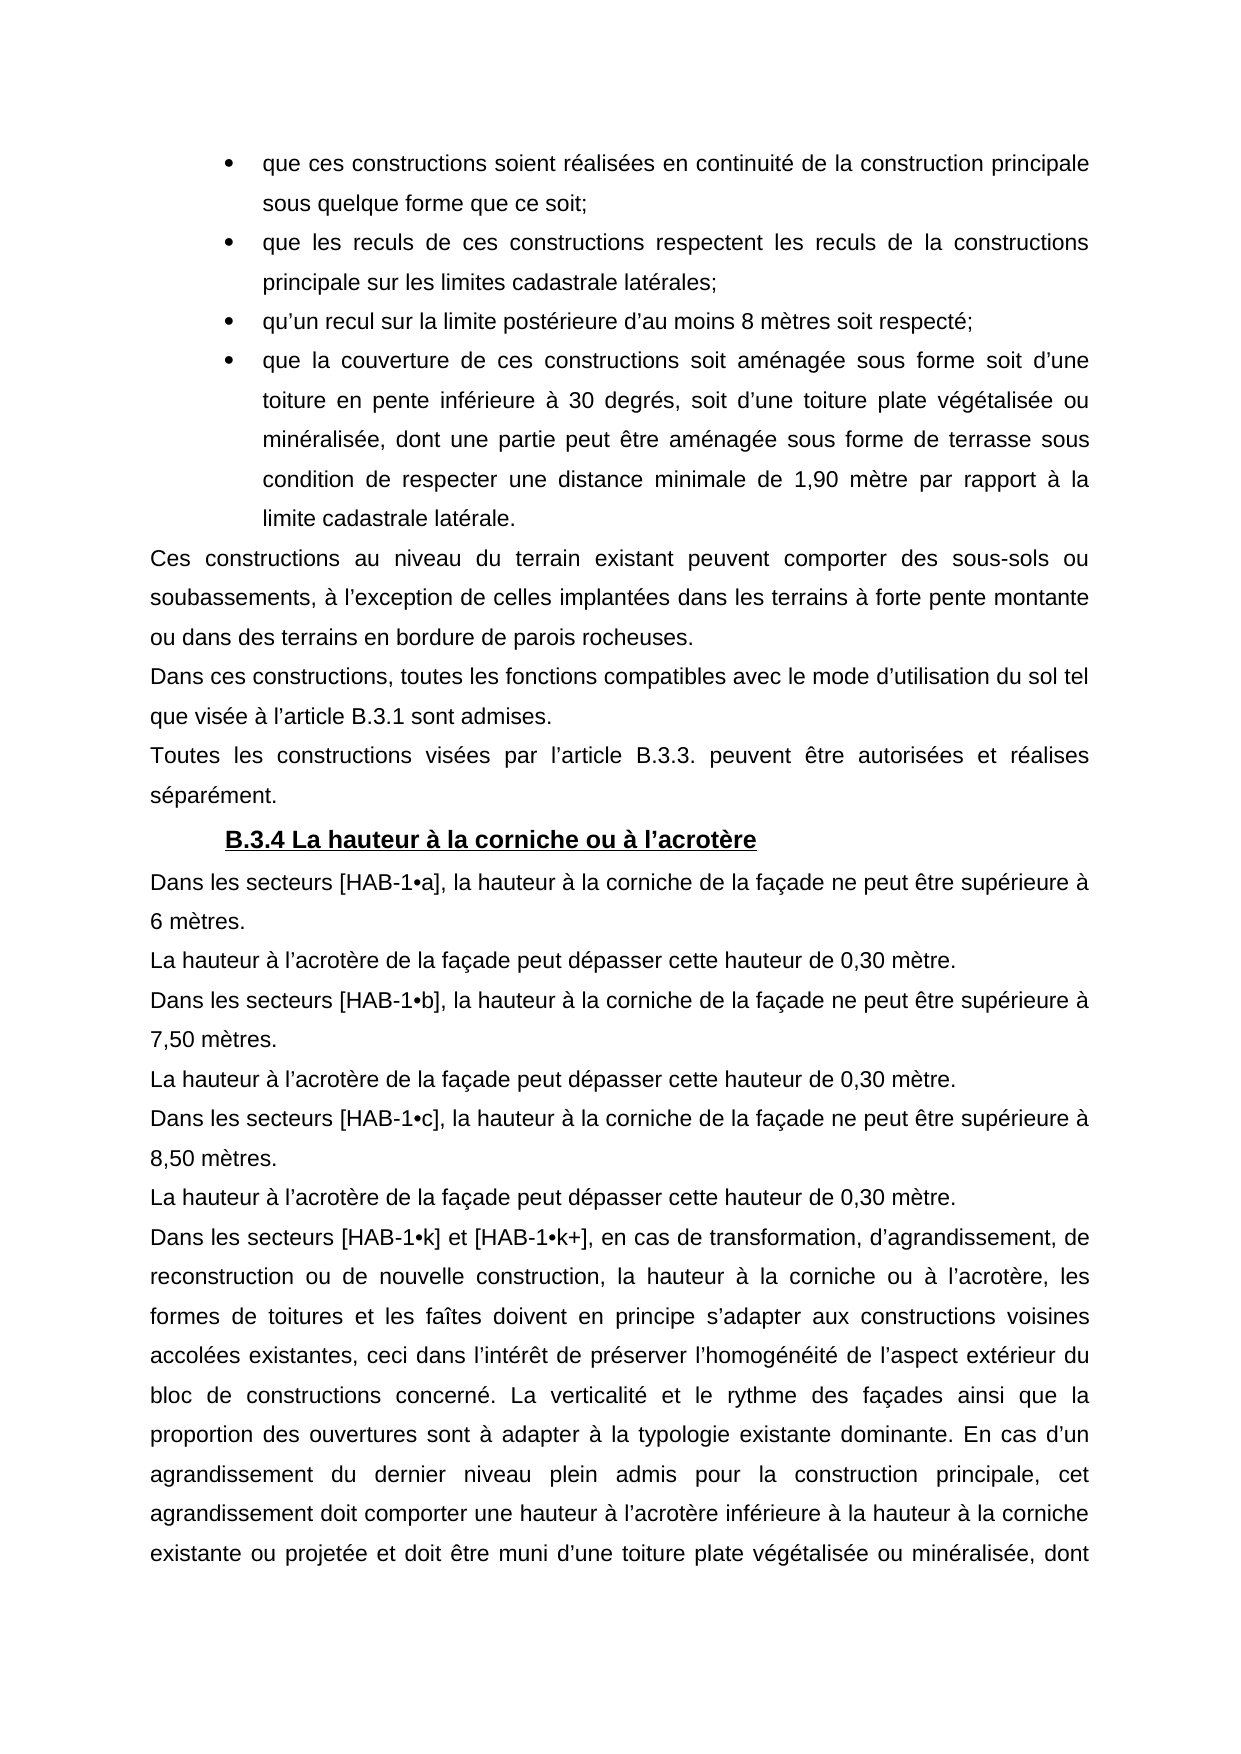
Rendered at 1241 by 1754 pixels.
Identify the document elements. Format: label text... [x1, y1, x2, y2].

text La hauteur à l’acrotère de la façade peut dépasser cette hauteur de 0,30 mètre. [150, 947, 1090, 974]
list que la couverture de ces constructions soit aménagée sous forme soit d’une toiture en pente inférieure à 30 degrés, soit d’une toiture plate végétalisée ou minéralisée, dont une partie peut être aménagée sous forme de terrasse sous condition de respecter une distance minimale de 1,90 mètre par rapport à la limite cadastrale latérale. [225, 347, 1090, 532]
text La hauteur à l’acrotère de la façade peut dépasser cette hauteur de 0,30 mètre. [150, 1184, 1090, 1211]
subtitle B.3.4 La hauteur à la corniche ou à l’acrotère [225, 825, 1090, 854]
text Dans les secteurs [HAB-1•b], la hauteur à la corniche de la façade ne peut être supérieure à 7,50 mètres. [150, 987, 1090, 1053]
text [150, 1224, 1090, 1566]
text Dans les secteurs [HAB-1•a], la hauteur à la corniche de la façade ne peut être supérieure à 6 mètres. [150, 868, 1090, 934]
text La hauteur à l’acrotère de la façade peut dépasser cette hauteur de 0,30 mètre. [150, 1066, 1090, 1092]
list qu’un recul sur la limite postérieure d’au moins 8 mètres soit respecté; [225, 308, 1090, 334]
text Dans ces constructions, toutes les fonctions compatibles avec le mode d’utilisation du sol tel que visée à l’article B.3.1 sont admises. [150, 663, 1090, 729]
text Ces constructions au niveau du terrain existant peuvent comporter des sous-sols ou soubassements, à l’exception de celles implantées dans les terrains à forte pente montante ou dans des terrains en bordure de parois rocheuses. [150, 545, 1090, 650]
text Toutes les constructions visées par l’article B.3.3. peuvent être autorisées et réalises séparément. [150, 742, 1090, 808]
list que ces constructions soient réalisées en continuité de la construction principale sous quelque forme que ce soit; [225, 150, 1090, 216]
list que les reculs de ces constructions respectent les reculs de la constructions principale sur les limites cadastrale latérales; [225, 229, 1090, 295]
text Dans les secteurs [HAB-1•c], la hauteur à la corniche de la façade ne peut être supérieure à 8,50 mètres. [150, 1105, 1090, 1171]
